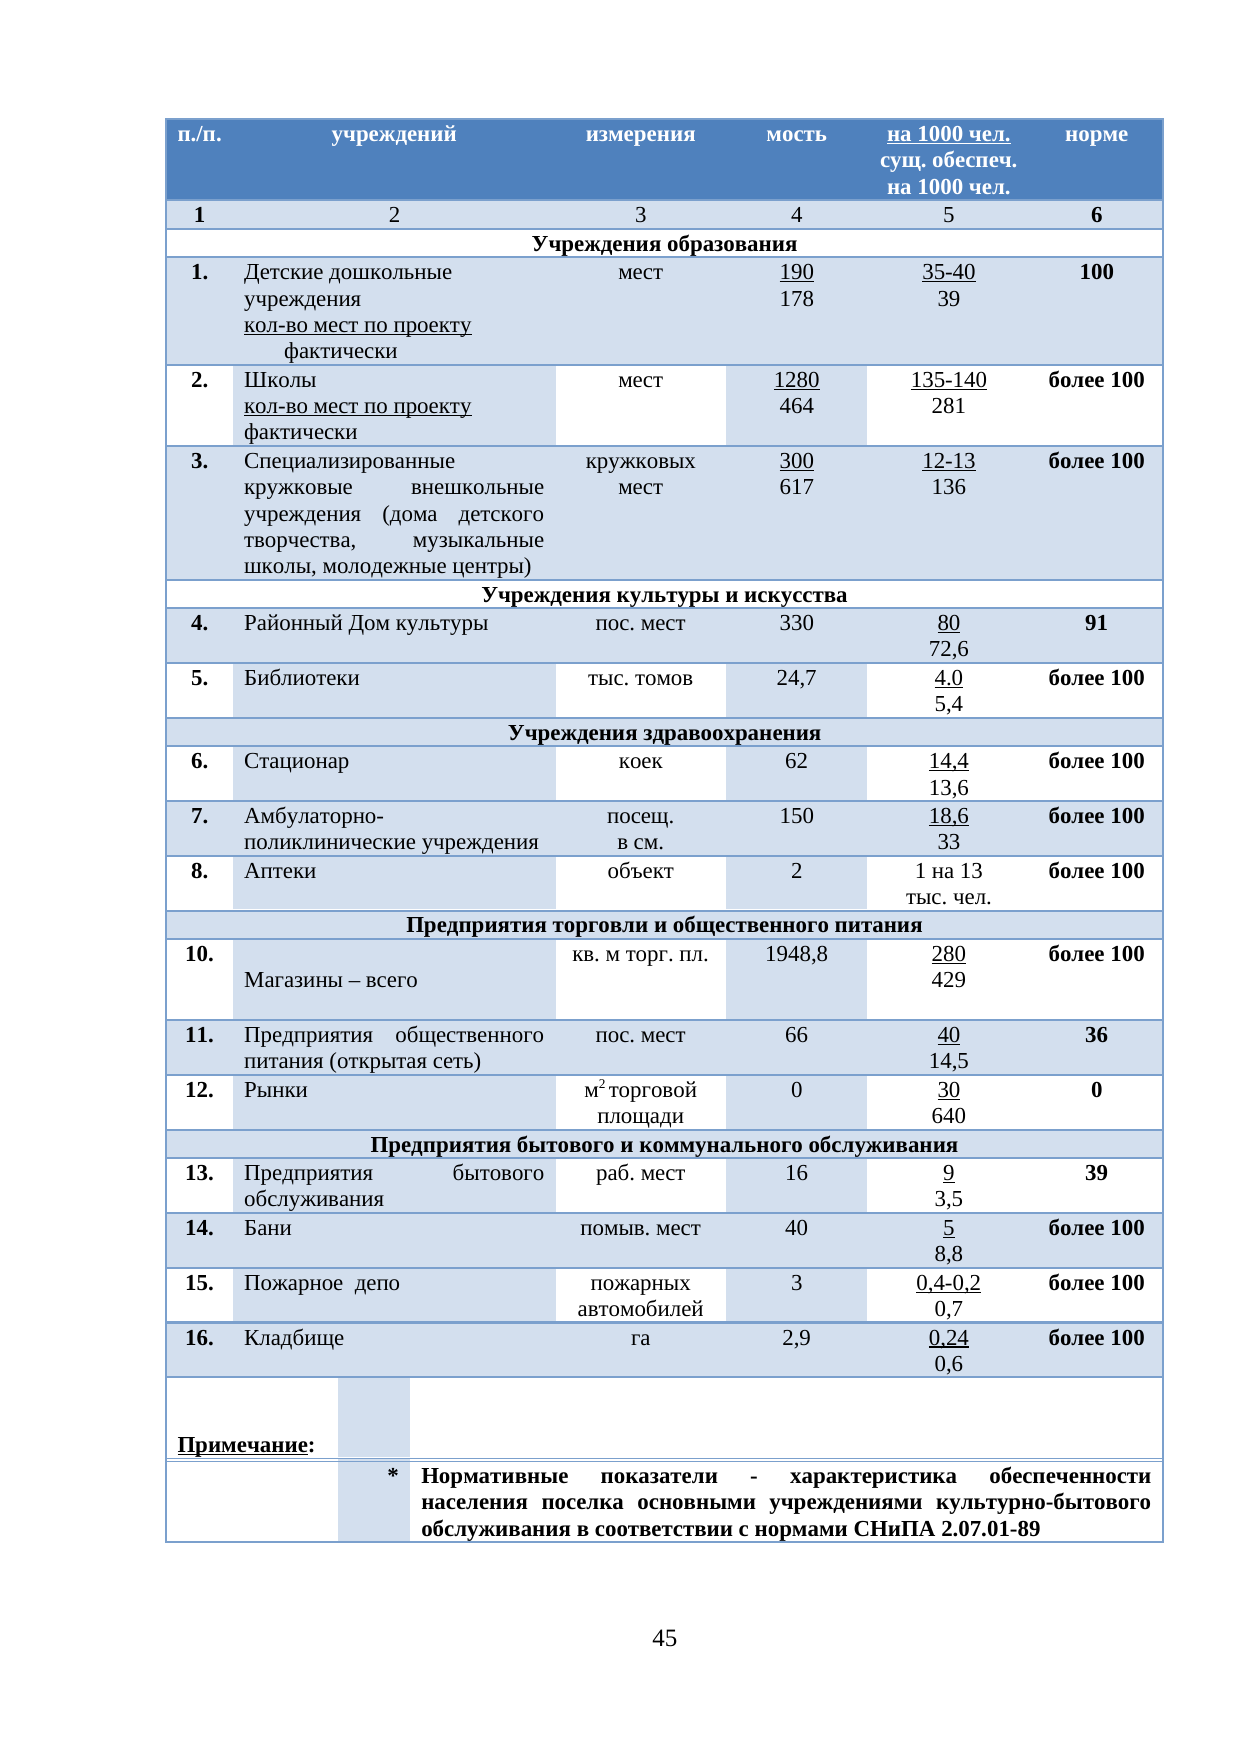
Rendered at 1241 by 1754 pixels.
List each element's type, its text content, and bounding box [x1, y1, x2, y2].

table_cell кружковых мест [556, 447, 726, 579]
table_cell посещ. в см. [556, 802, 726, 855]
table_cell тыс. томов [556, 664, 726, 717]
table_cell мест [556, 258, 726, 364]
table_cell Магазины – всего [233, 940, 556, 1019]
table_header Вмести-мость [726, 120, 867, 199]
table_cell 1 [167, 201, 233, 228]
table_cell 3. [167, 447, 233, 579]
table_cell кв. м торг. пл. [556, 940, 726, 1019]
table_cell Детские дошкольные учреждения кол-во мест по проекту фактически [233, 258, 556, 364]
table_cell 5 [867, 201, 1030, 228]
table_cell более 100 [1030, 1324, 1162, 1376]
table_cell Нормативные показатели - характеристика обеспеченности населения поселка основными учреждениями культурно-бытового обслуживания в соответствии с нормами СНиПА 2.07.01-89 [410, 1462, 1162, 1541]
table_cell Библиотеки [233, 664, 556, 717]
table_cell более 100 [1030, 802, 1162, 855]
table_cell 7. [167, 802, 233, 855]
table_cell 1948,8 [726, 940, 867, 1019]
table_cell 5. [167, 664, 233, 717]
table_cell 3 [556, 201, 726, 228]
table_cell Амбулаторно-поликлинические учреждения [233, 802, 556, 855]
table_cell более 100 [1030, 747, 1162, 800]
table_cell объект [556, 857, 726, 909]
table_cell 1280 464 [726, 366, 867, 445]
table_cell пос. мест [556, 609, 726, 662]
table_cell 0,24 0,6 [867, 1324, 1030, 1376]
table_cell 9 3,5 [867, 1159, 1030, 1212]
table_cell 18,6 33 [867, 802, 1030, 855]
table_cell 66 [726, 1021, 867, 1074]
table_cell 39 [1030, 1159, 1162, 1212]
table_cell 100 [1030, 258, 1162, 364]
table_cell 30 640 [867, 1076, 1030, 1129]
table_cell более 100 [1030, 1214, 1162, 1267]
table_cell [410, 1378, 1162, 1457]
table_cell Бани [233, 1214, 556, 1267]
table_cell помыв. мест [556, 1214, 726, 1267]
table_cell 5 8,8 [867, 1214, 1030, 1267]
table_cell более 100 [1030, 1269, 1162, 1321]
table_cell 6. [167, 747, 233, 800]
table_cell [338, 1378, 410, 1457]
table_cell Предприятия торговли и общественного питания [167, 912, 1162, 938]
table_header № п./п. [167, 120, 233, 199]
table_cell коек [556, 747, 726, 800]
table_cell пожарных автомобилей [556, 1269, 726, 1321]
table_cell 135-140 281 [867, 366, 1030, 445]
table_header Ед. измерения [556, 120, 726, 199]
table_cell 24,7 [726, 664, 867, 717]
table_cell 12-13 136 [867, 447, 1030, 579]
table_cell более 100 [1030, 857, 1162, 909]
table_cell 14. [167, 1214, 233, 1267]
table_cell Учреждения здравоохранения [167, 719, 1162, 745]
table_cell Предприятия общественного питания (открытая сеть) [233, 1021, 556, 1074]
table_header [233, 120, 556, 199]
table_cell Стационар [233, 747, 556, 800]
table_cell 40 [726, 1214, 867, 1267]
table_cell м2 торговой площади [556, 1076, 726, 1129]
table_cell Специализированные кружковые внешкольные учреждения (дома детского творчества, музыкальные школы, молодежные центры) [233, 447, 556, 579]
table_cell Аптеки [233, 857, 556, 909]
table_cell 80 72,6 [867, 609, 1030, 662]
table_cell Учреждения образования [167, 230, 1162, 256]
table_cell 330 [726, 609, 867, 662]
table_cell 12. [167, 1076, 233, 1129]
table_cell 15. [167, 1269, 233, 1321]
table_cell 6 [1030, 201, 1162, 228]
table_cell Предприятия бытового обслуживания [233, 1159, 556, 1212]
table_cell 300 617 [726, 447, 867, 579]
table_cell 280 429 [867, 940, 1030, 1019]
table_cell 16. [167, 1324, 233, 1376]
table_cell Пожарное депо [233, 1269, 556, 1321]
table_cell 1. [167, 258, 233, 364]
table_cell Примечание: [167, 1378, 337, 1457]
table_cell [167, 1462, 337, 1541]
table_cell 0 [1030, 1076, 1162, 1129]
table_cell 2. [167, 366, 233, 445]
table_cell более 100 [1030, 940, 1162, 1019]
table_cell Предприятия бытового и коммунального обслуживания [167, 1131, 1162, 1157]
table_cell 13. [167, 1159, 233, 1212]
table_cell раб. мест [556, 1159, 726, 1212]
table_cell более 100 [1030, 366, 1162, 445]
table_header % обеспеч. к норме [1030, 120, 1162, 199]
table_cell более 100 [1030, 664, 1162, 717]
table_cell 10. [168, 941, 233, 1018]
table_cell 16 [726, 1159, 867, 1212]
table_cell Рынки [233, 1076, 556, 1129]
table_cell более 100 [1030, 447, 1162, 579]
table_cell 11. [167, 1021, 233, 1074]
table_cell 14,4 13,6 [867, 747, 1030, 800]
table_cell 62 [726, 747, 867, 800]
table_cell 2 [726, 857, 867, 909]
table_cell 8. [167, 857, 233, 909]
table_cell га [556, 1324, 726, 1376]
table_cell Школы кол-во мест по проекту фактически [233, 366, 556, 445]
table_cell * [338, 1462, 410, 1541]
table_cell 4 [726, 201, 867, 228]
table_cell 150 [726, 802, 867, 855]
table_cell 1 на 13 тыс. чел. [867, 857, 1030, 909]
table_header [867, 120, 1030, 199]
table_cell 4.0 5,4 [867, 664, 1030, 717]
table_cell 2,9 [726, 1324, 867, 1376]
table_cell 0 [726, 1076, 867, 1129]
table_cell 190 178 [726, 258, 867, 364]
table_cell 2 [233, 201, 556, 228]
table_cell мест [556, 366, 726, 445]
table_cell 35-40 39 [867, 258, 1030, 364]
table_cell 4. [167, 609, 233, 662]
table_cell 3 [726, 1269, 867, 1321]
table_cell пос. мест [556, 1021, 726, 1074]
table_cell 40 14,5 [867, 1021, 1030, 1074]
table_cell 36 [1030, 1021, 1162, 1074]
table_cell Кладбище [233, 1324, 556, 1376]
table_cell 91 [1030, 609, 1162, 662]
table_cell 0,4-0,2 0,7 [867, 1269, 1030, 1321]
table_cell Районный Дом культуры [233, 609, 556, 662]
table_cell Учреждения культуры и искусства [167, 581, 1162, 607]
